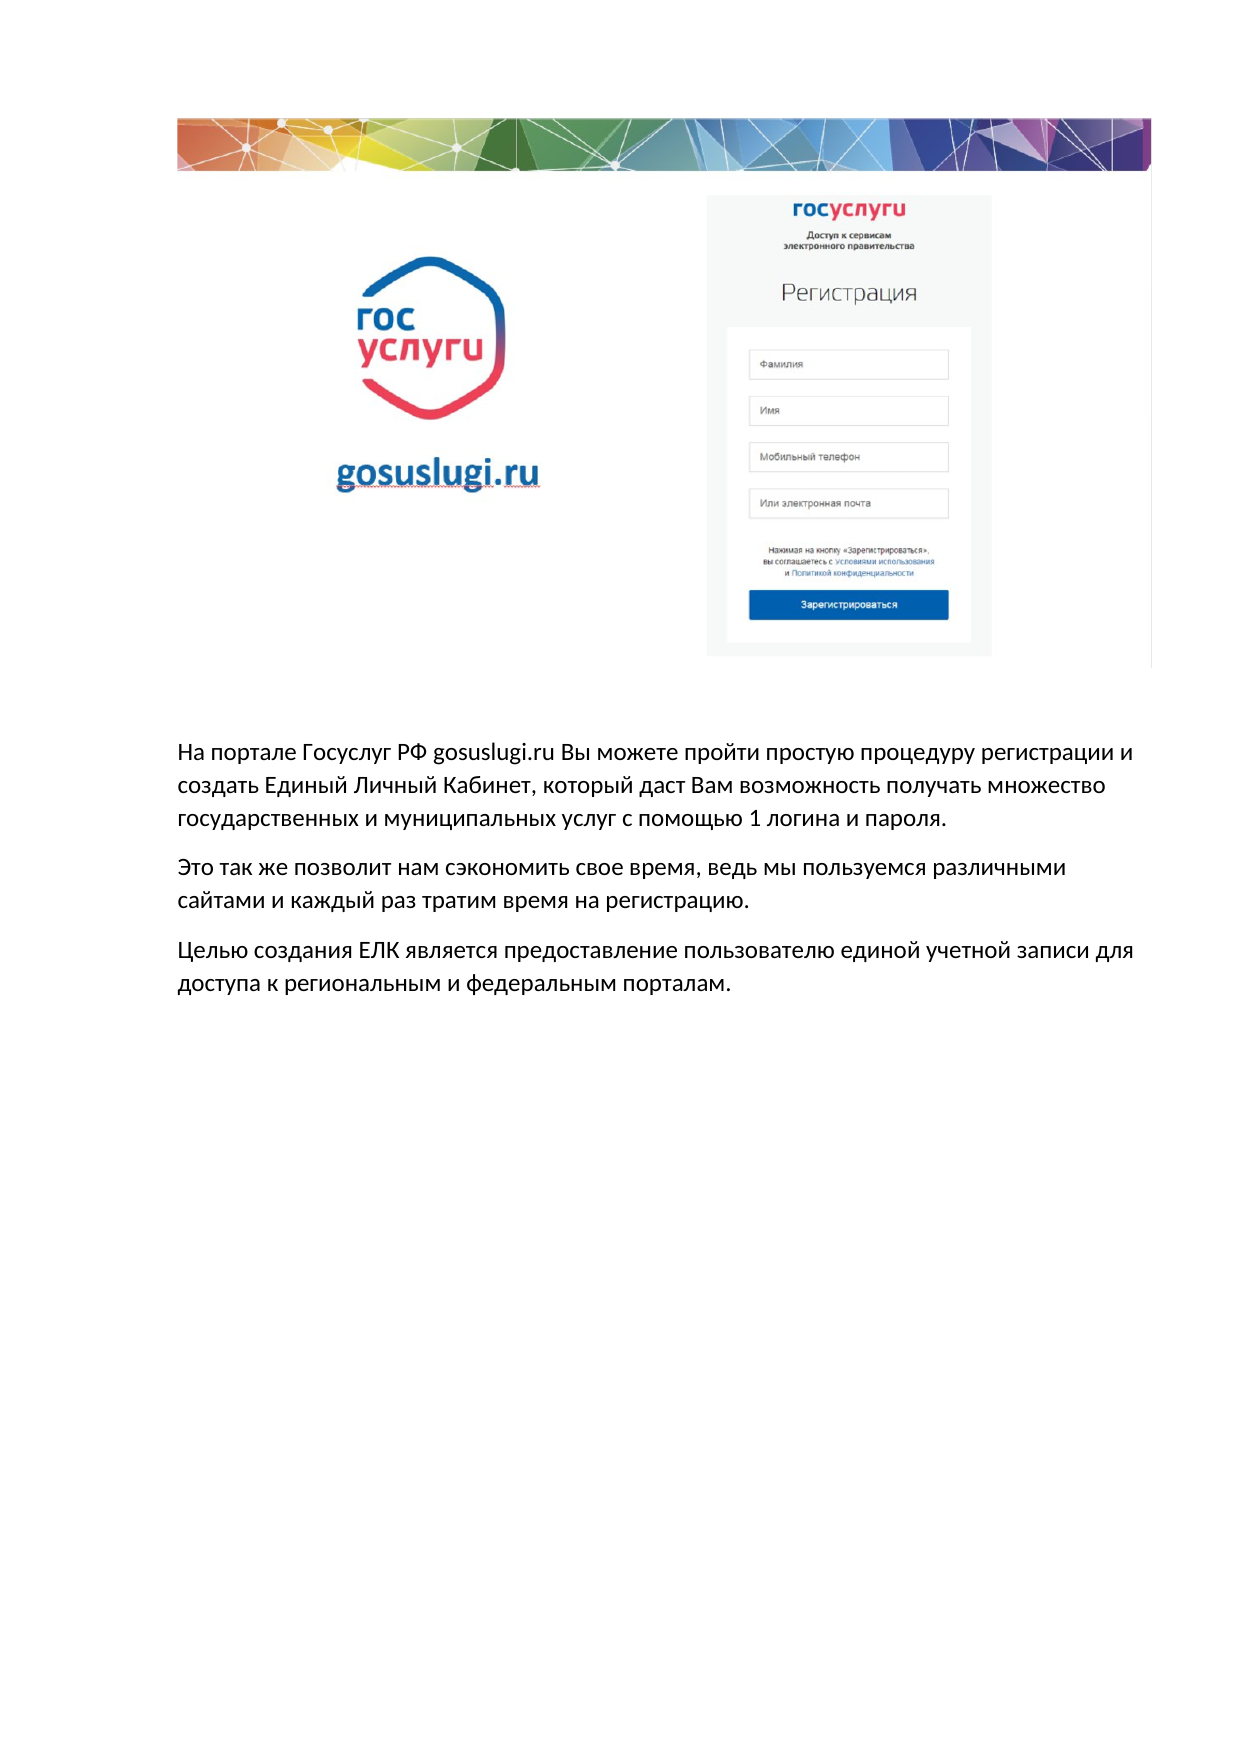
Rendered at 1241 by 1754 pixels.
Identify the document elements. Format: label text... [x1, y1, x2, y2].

text На портале Госуслуг РФ gosuslugi.ru Вы можете пройти простую процедуру регистрации и создать Единый Личный Кабинет, который даст Вам возможность получать множество государственных и муниципальных услуг с помощью 1 логина и пароля. [177, 736, 1152, 832]
picture [177, 118, 1152, 668]
text Это так же позволит нам сэкономить свое время, ведь мы пользуемся различными сайтами и каждый раз тратим время на регистрацию. [177, 851, 1152, 915]
text Целью создания ЕЛК является предоставление пользователю единой учетной записи для доступа к региональным и федеральным порталам. [177, 934, 1152, 997]
